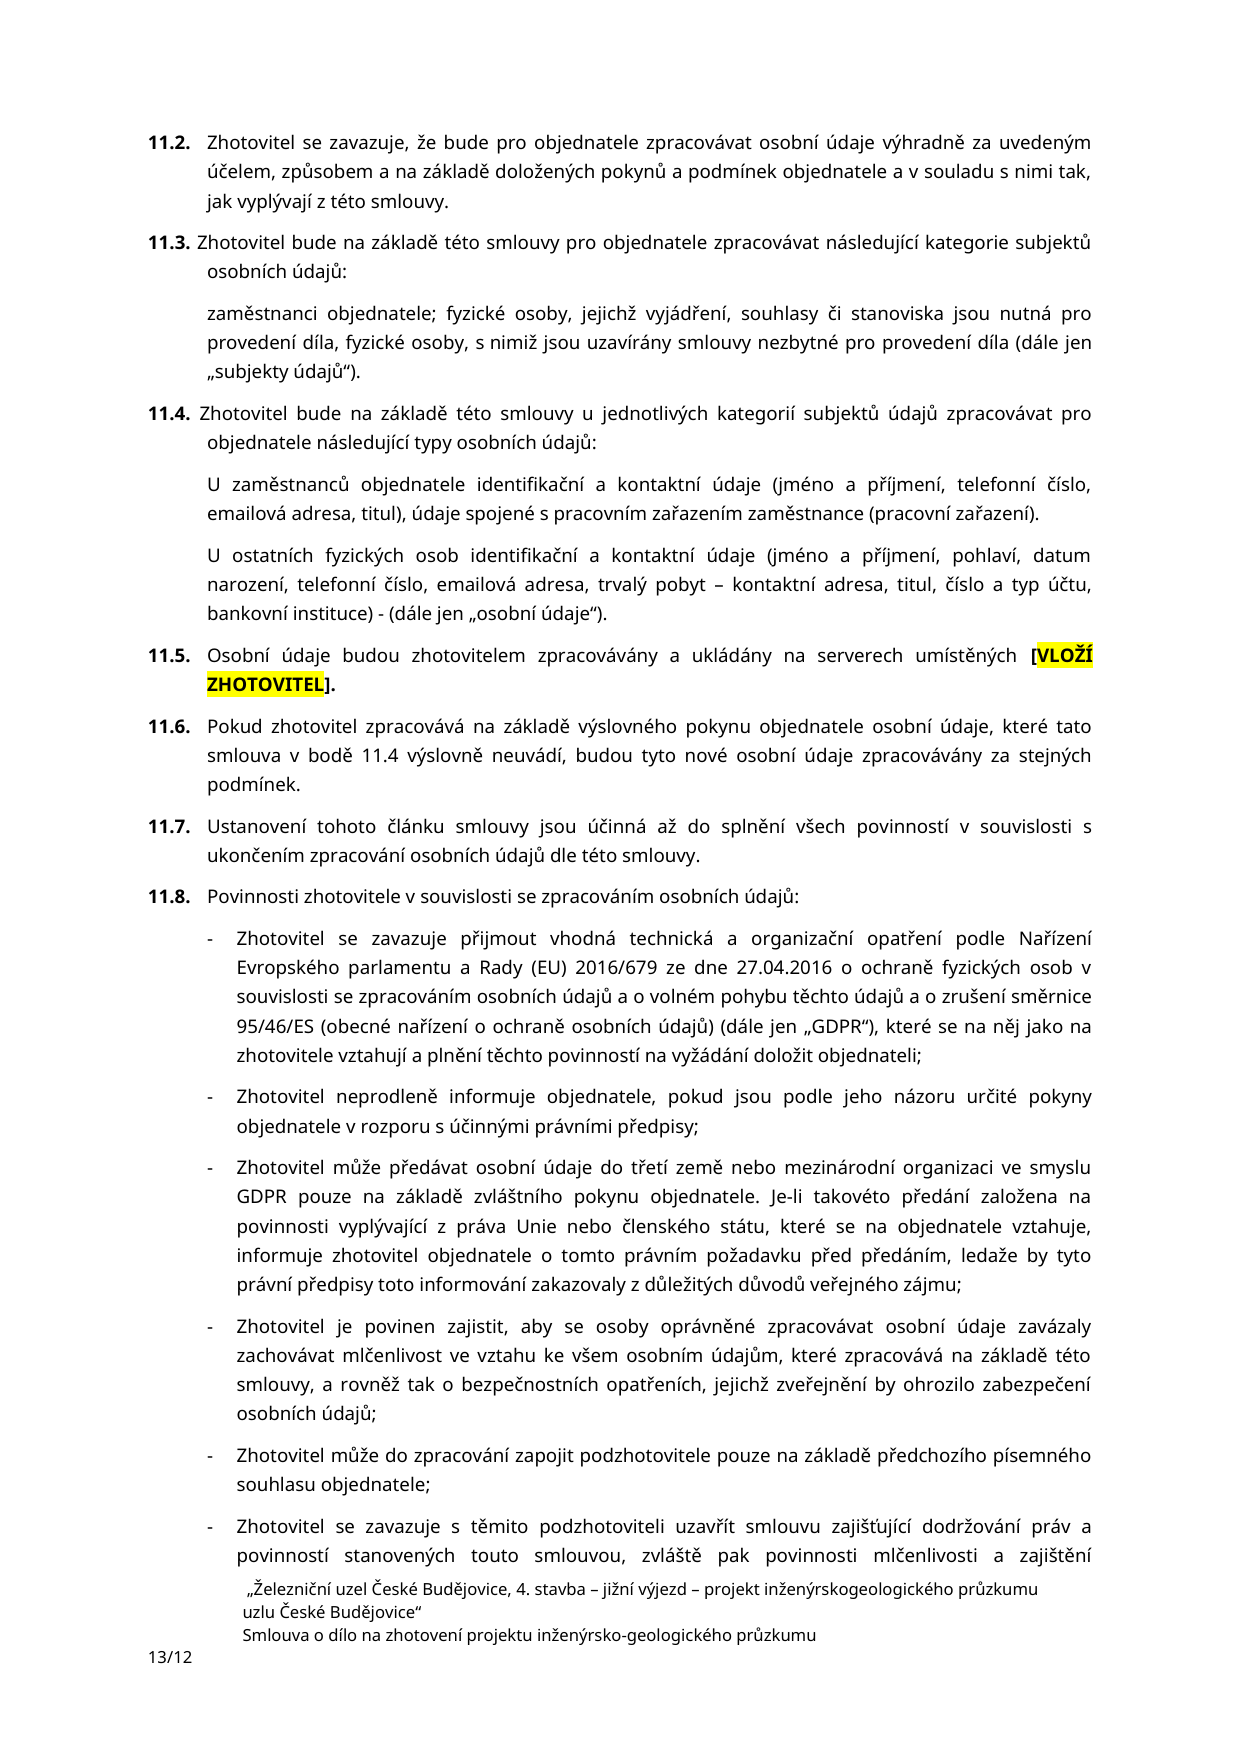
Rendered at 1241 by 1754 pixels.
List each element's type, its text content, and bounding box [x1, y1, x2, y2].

text - Zhotovitel se zavazuje přijmout vhodná technická a organizační opatření podle Nařízení Evropského parlamentu a Rady (EU) 2016/679 ze dne 27.04.2016 o ochraně fyzických osob v souvislosti se zpracováním osobních údajů a o volném pohybu těchto údajů a o zrušení směrnice 95/46/ES (obecné nařízení o ochraně osobních údajů) (dále jen „GDPR“), které se na něj jako na zhotovitele vztahují a plnění těchto povinností na vyžádání doložit objednateli; [207, 922, 1092, 1068]
text 11.5. Osobní údaje budou zhotovitelem zpracovávány a ukládány na serverech umístěných [VLOŽÍ ZHOTOVITEL]. [148, 639, 1092, 697]
text - Zhotovitel je povinen zajistit, aby se osoby oprávněné zpracovávat osobní údaje zavázaly zachovávat mlčenlivost ve vztahu ke všem osobním údajům, které zpracovává na základě této smlouvy, a rovněž tak o bezpečnostních opatřeních, jejichž zveřejnění by ohrozilo zabezpečení osobních údajů; [207, 1310, 1092, 1426]
text - Zhotovitel neprodleně informuje objednatele, pokud jsou podle jeho názoru určité pokyny objednatele v rozporu s účinnými právními předpisy; [207, 1081, 1092, 1139]
text U ostatních fyzických osob identifikační a kontaktní údaje (jméno a příjmení, pohlaví, datum narození, telefonní číslo, emailová adresa, trvalý pobyt – kontaktní adresa, titul, číslo a typ účtu, bankovní instituce) - (dále jen „osobní údaje“). [207, 539, 1092, 626]
text - Zhotovitel může předávat osobní údaje do třetí země nebo mezinárodní organizaci ve smyslu GDPR pouze na základě zvláštního pokynu objednatele. Je-li takovéto předání založena na povinnosti vyplývající z práva Unie nebo členského státu, které se na objednatele vztahuje, informuje zhotovitel objednatele o tomto právním požadavku před předáním, ledaže by tyto právní předpisy toto informování zakazovaly z důležitých důvodů veřejného zájmu; [207, 1151, 1092, 1297]
text - Zhotovitel může do zpracování zapojit podzhotovitele pouze na základě předchozího písemného souhlasu objednatele; [207, 1439, 1092, 1497]
text 11.7. Ustanovení tohoto článku smlouvy jsou účinná až do splnění všech povinností v souvislosti s ukončením zpracování osobních údajů dle této smlouvy. [148, 810, 1092, 868]
text 11.4. Zhotovitel bude na základě této smlouvy u jednotlivých kategorií subjektů údajů zpracovávat pro objednatele následující typy osobních údajů: [148, 397, 1092, 456]
text U zaměstnanců objednatele identifikační a kontaktní údaje (jméno a příjmení, telefonní číslo, emailová adresa, titul), údaje spojené s pracovním zařazením zaměstnance (pracovní zařazení). [207, 468, 1092, 526]
text 11.3. Zhotovitel bude na základě této smlouvy pro objednatele zpracovávat následující kategorie subjektů osobních údajů: [148, 226, 1092, 285]
text 11.8. Povinnosti zhotovitele v souvislosti se zpracováním osobních údajů: [148, 881, 1092, 910]
text 11.6. Pokud zhotovitel zpracovává na základě výslovného pokynu objednatele osobní údaje, které tato smlouva v bodě 11.4 výslovně neuvádí, budou tyto nové osobní údaje zpracovávány za stejných podmínek. [148, 710, 1092, 797]
text zaměstnanci objednatele; fyzické osoby, jejichž vyjádření, souhlasy či stanoviska jsou nutná pro provedení díla, fyzické osoby, s nimiž jsou uzavírány smlouvy nezbytné pro provedení díla (dále jen „subjekty údajů“). [207, 297, 1092, 385]
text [207, 1510, 1092, 1568]
text 11.2. Zhotovitel se zavazuje, že bude pro objednatele zpracovávat osobní údaje výhradně za uvedeným účelem, způsobem a na základě doložených pokynů a podmínek objednatele a v souladu s nimi tak, jak vyplývají z této smlouvy. [148, 126, 1092, 214]
